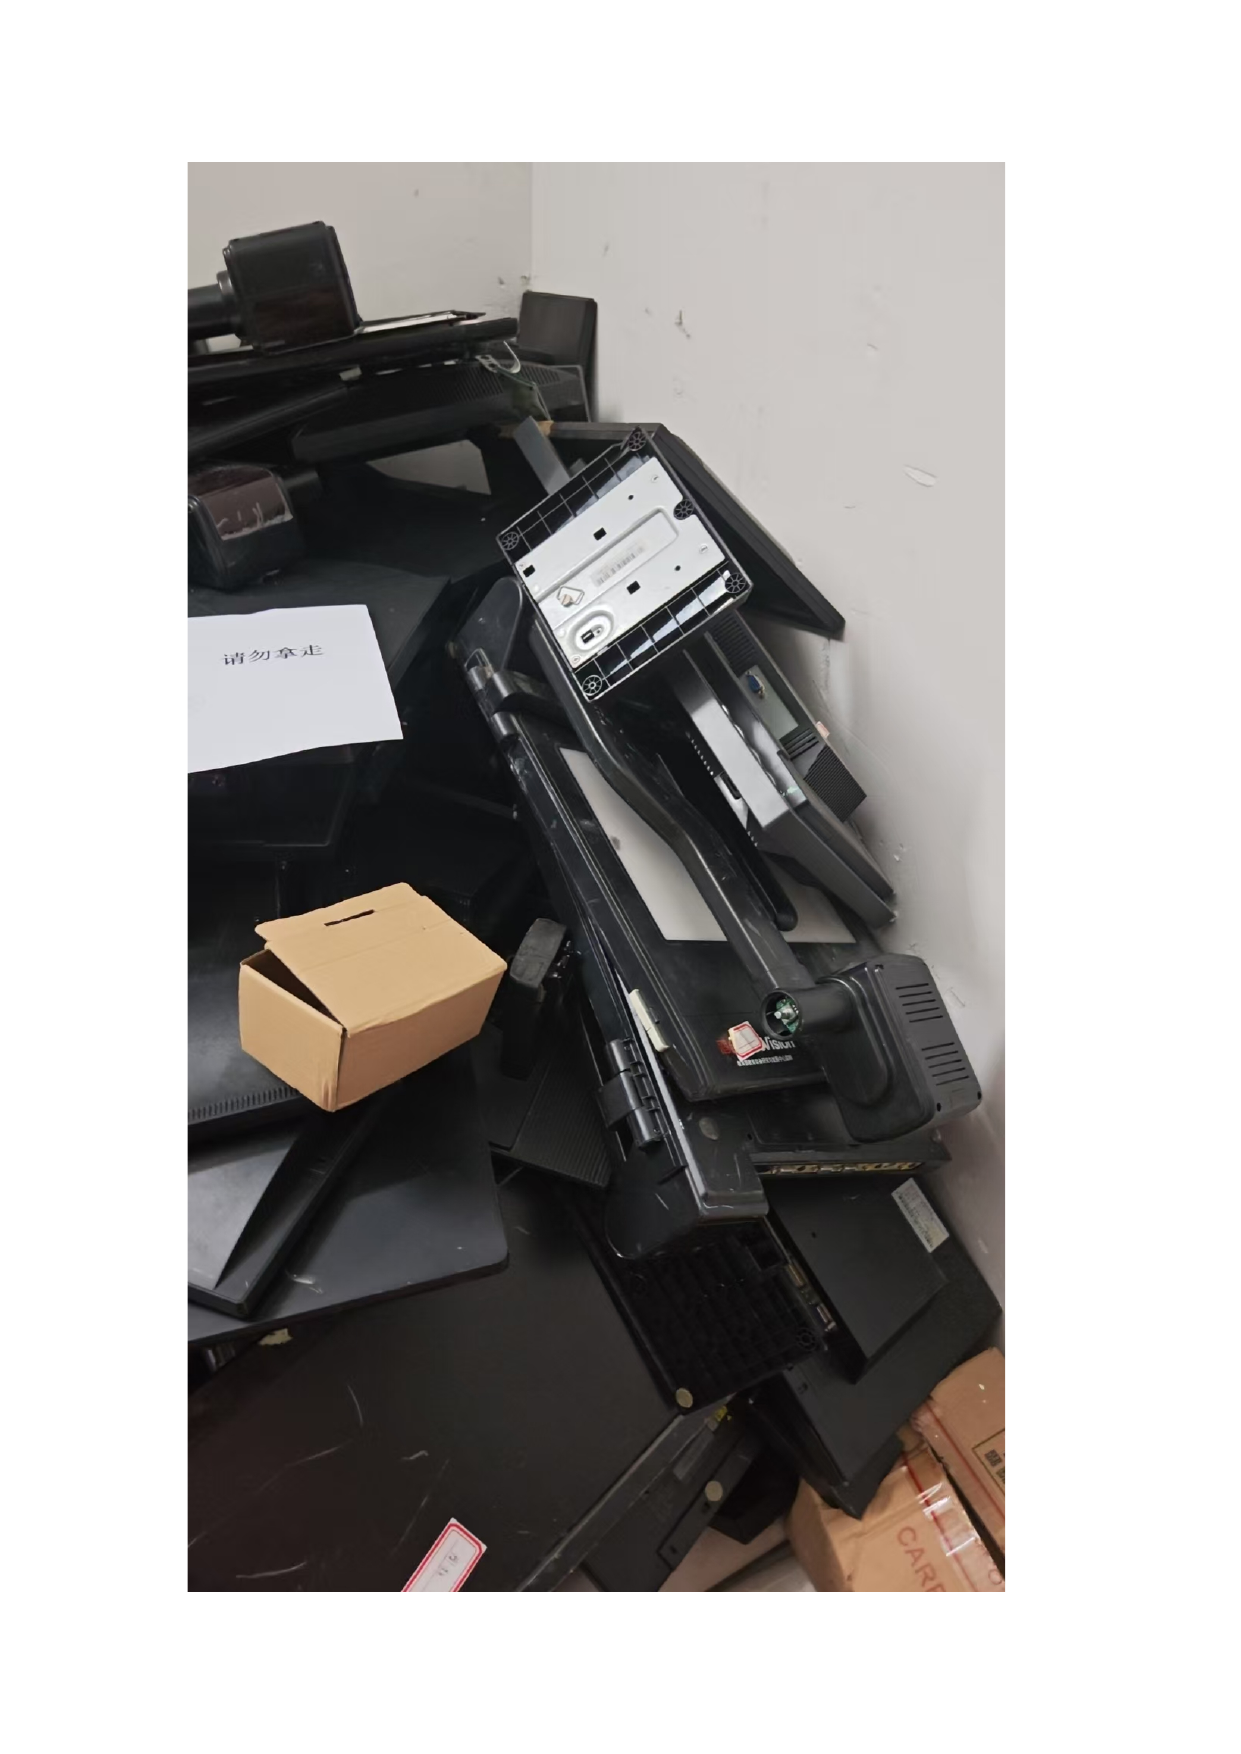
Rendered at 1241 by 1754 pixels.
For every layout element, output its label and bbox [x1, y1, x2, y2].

picture [187, 162, 1006, 1592]
